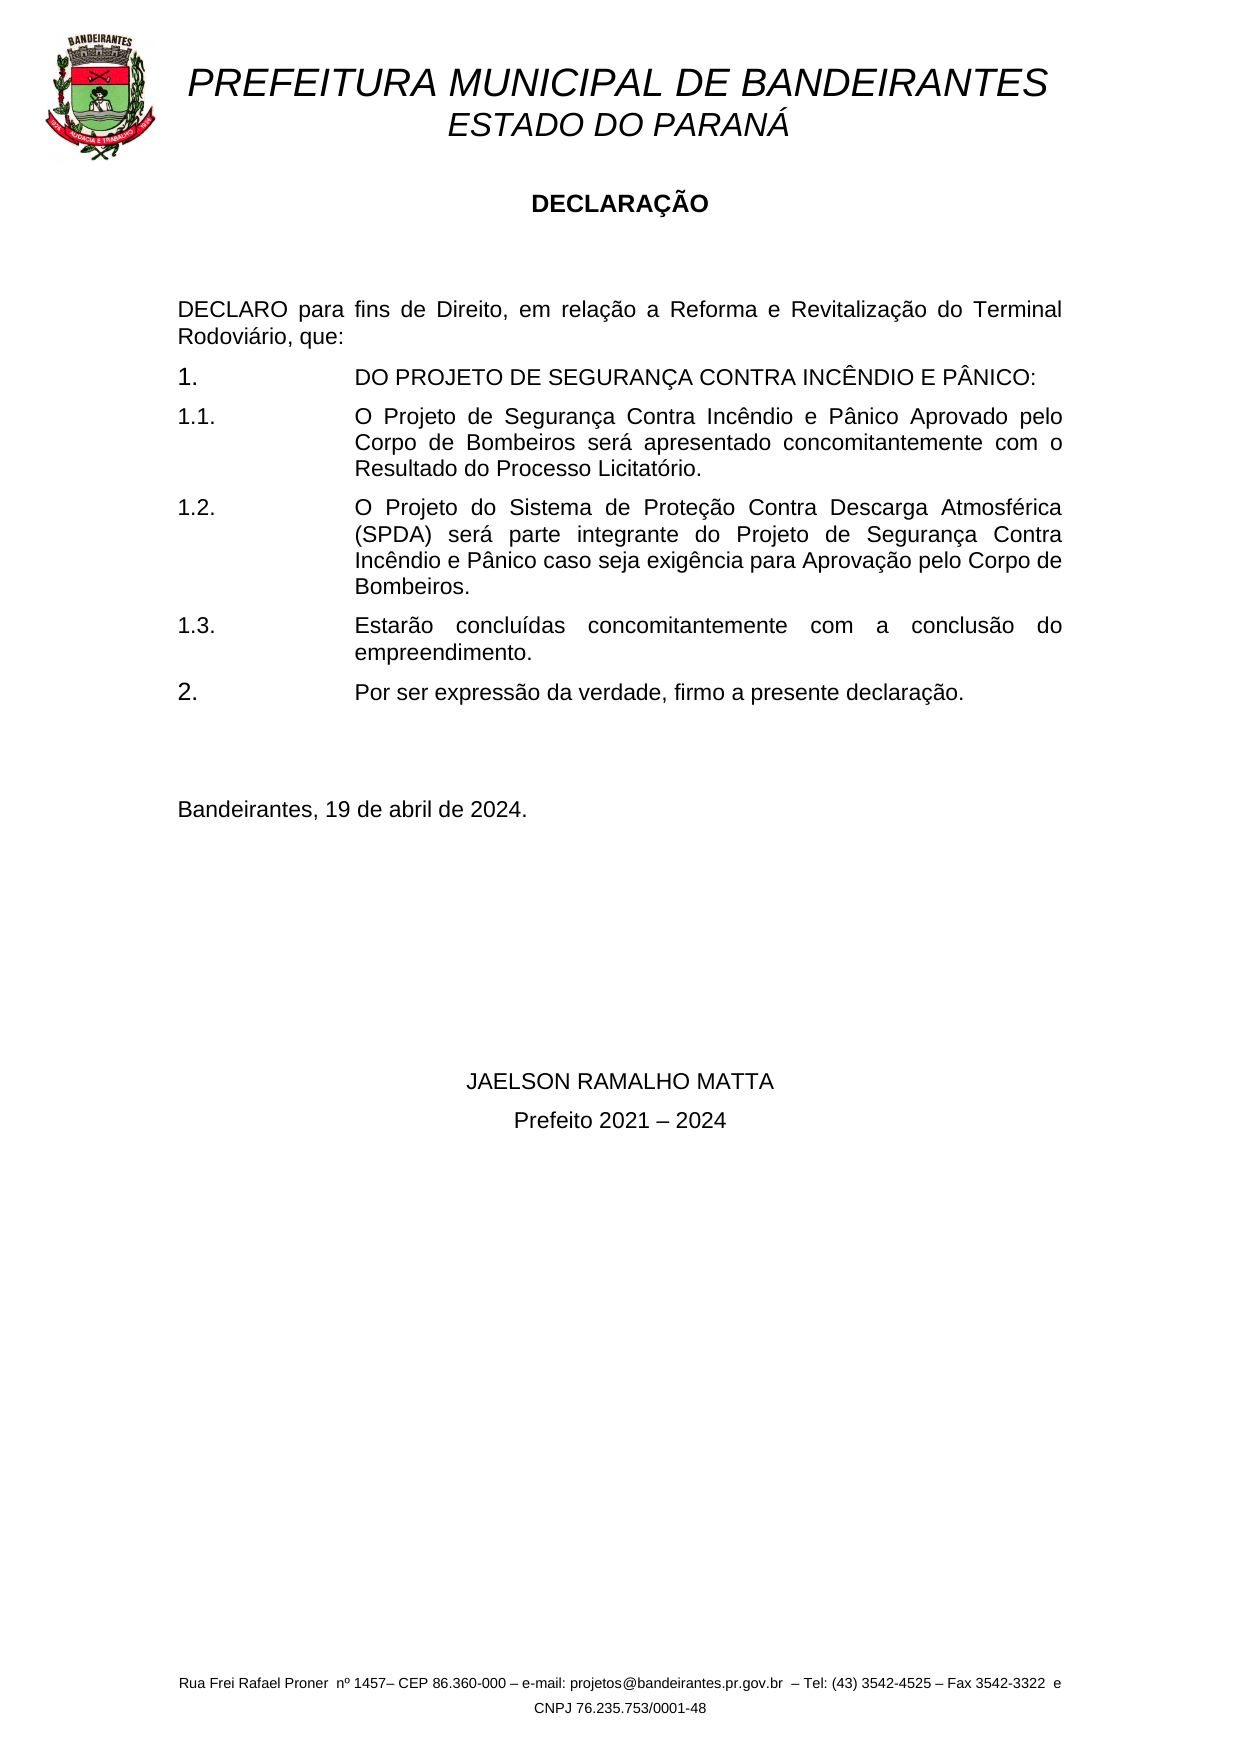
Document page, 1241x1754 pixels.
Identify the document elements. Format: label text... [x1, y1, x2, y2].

list O Projeto do Sistema de Proteção Contra Descarga Atmosférica (SPDA) será parte integrante do Projeto de Segurança Contra Incêndio e Pânico caso seja exigência para Aprovação pelo Corpo de Bombeiros. [177, 494, 1063, 600]
list O Projeto de Segurança Contra Incêndio e Pânico Aprovado pelo Corpo de Bombeiros será apresentado concomitantemente com o Resultado do Processo Licitatório. [177, 403, 1063, 482]
list Por ser expressão da verdade, firmo a presente declaração. [177, 677, 1063, 706]
picture [44, 33, 157, 167]
text JAELSON RAMALHO MATTA [177, 1068, 1063, 1095]
list DO PROJETO DE SEGURANÇA CONTRA INCÊNDIO E PÂNICO: [177, 361, 1063, 390]
list Estarão concluídas concomitantemente com a conclusão do empreendimento. [177, 612, 1063, 665]
text Prefeito 2021 – 2024 [177, 1107, 1063, 1133]
text Bandeirantes, 19 de abril de 2024. [177, 796, 1063, 823]
text DECLARAÇÃO [177, 189, 1063, 217]
text DECLARO para fins de Direito, em relação a Reforma e Revitalização do Terminal Rodoviário, que: [177, 296, 1063, 349]
